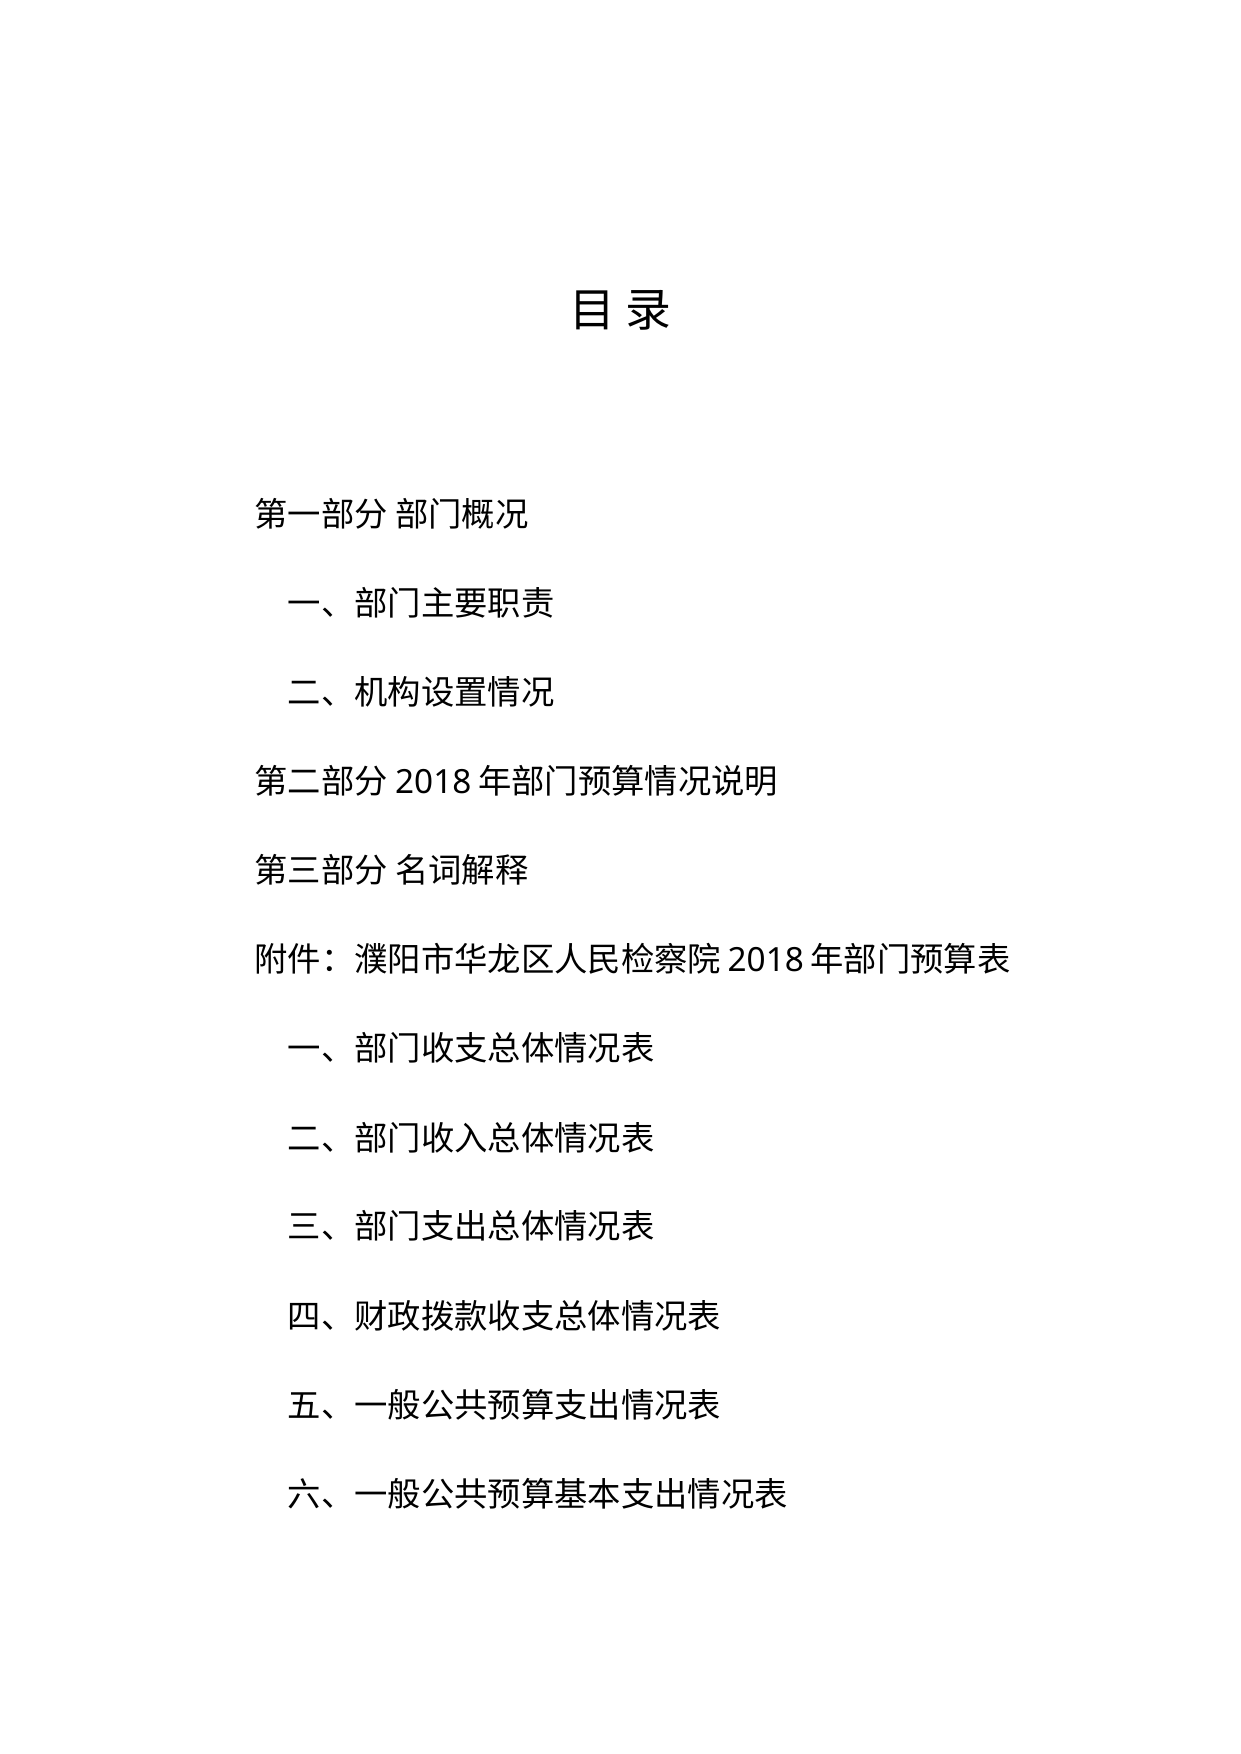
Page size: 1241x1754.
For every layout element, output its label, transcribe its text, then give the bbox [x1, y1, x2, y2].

text 二、部门收入总体情况表 [187, 1103, 1053, 1168]
text 一、部门收支总体情况表 [187, 1014, 1053, 1079]
text 五、一般公共预算支出情况表 [187, 1370, 1053, 1435]
text 目 录 [187, 258, 1053, 356]
text 第一部分 部门概况 [187, 479, 1053, 544]
text 三、部门支出总体情况表 [187, 1192, 1053, 1257]
text 一、部门主要职责 [187, 568, 1053, 633]
text 六、一般公共预算基本支出情况表 [187, 1459, 1053, 1524]
text 附件：濮阳市华龙区人民检察院2018年部门预算表 [187, 925, 1053, 990]
text 第二部分 2018年部门预算情况说明 [187, 746, 1053, 811]
text 二、机构设置情况 [187, 657, 1053, 722]
text 第三部分 名词解释 [187, 836, 1053, 901]
text 四、财政拨款收支总体情况表 [187, 1281, 1053, 1346]
